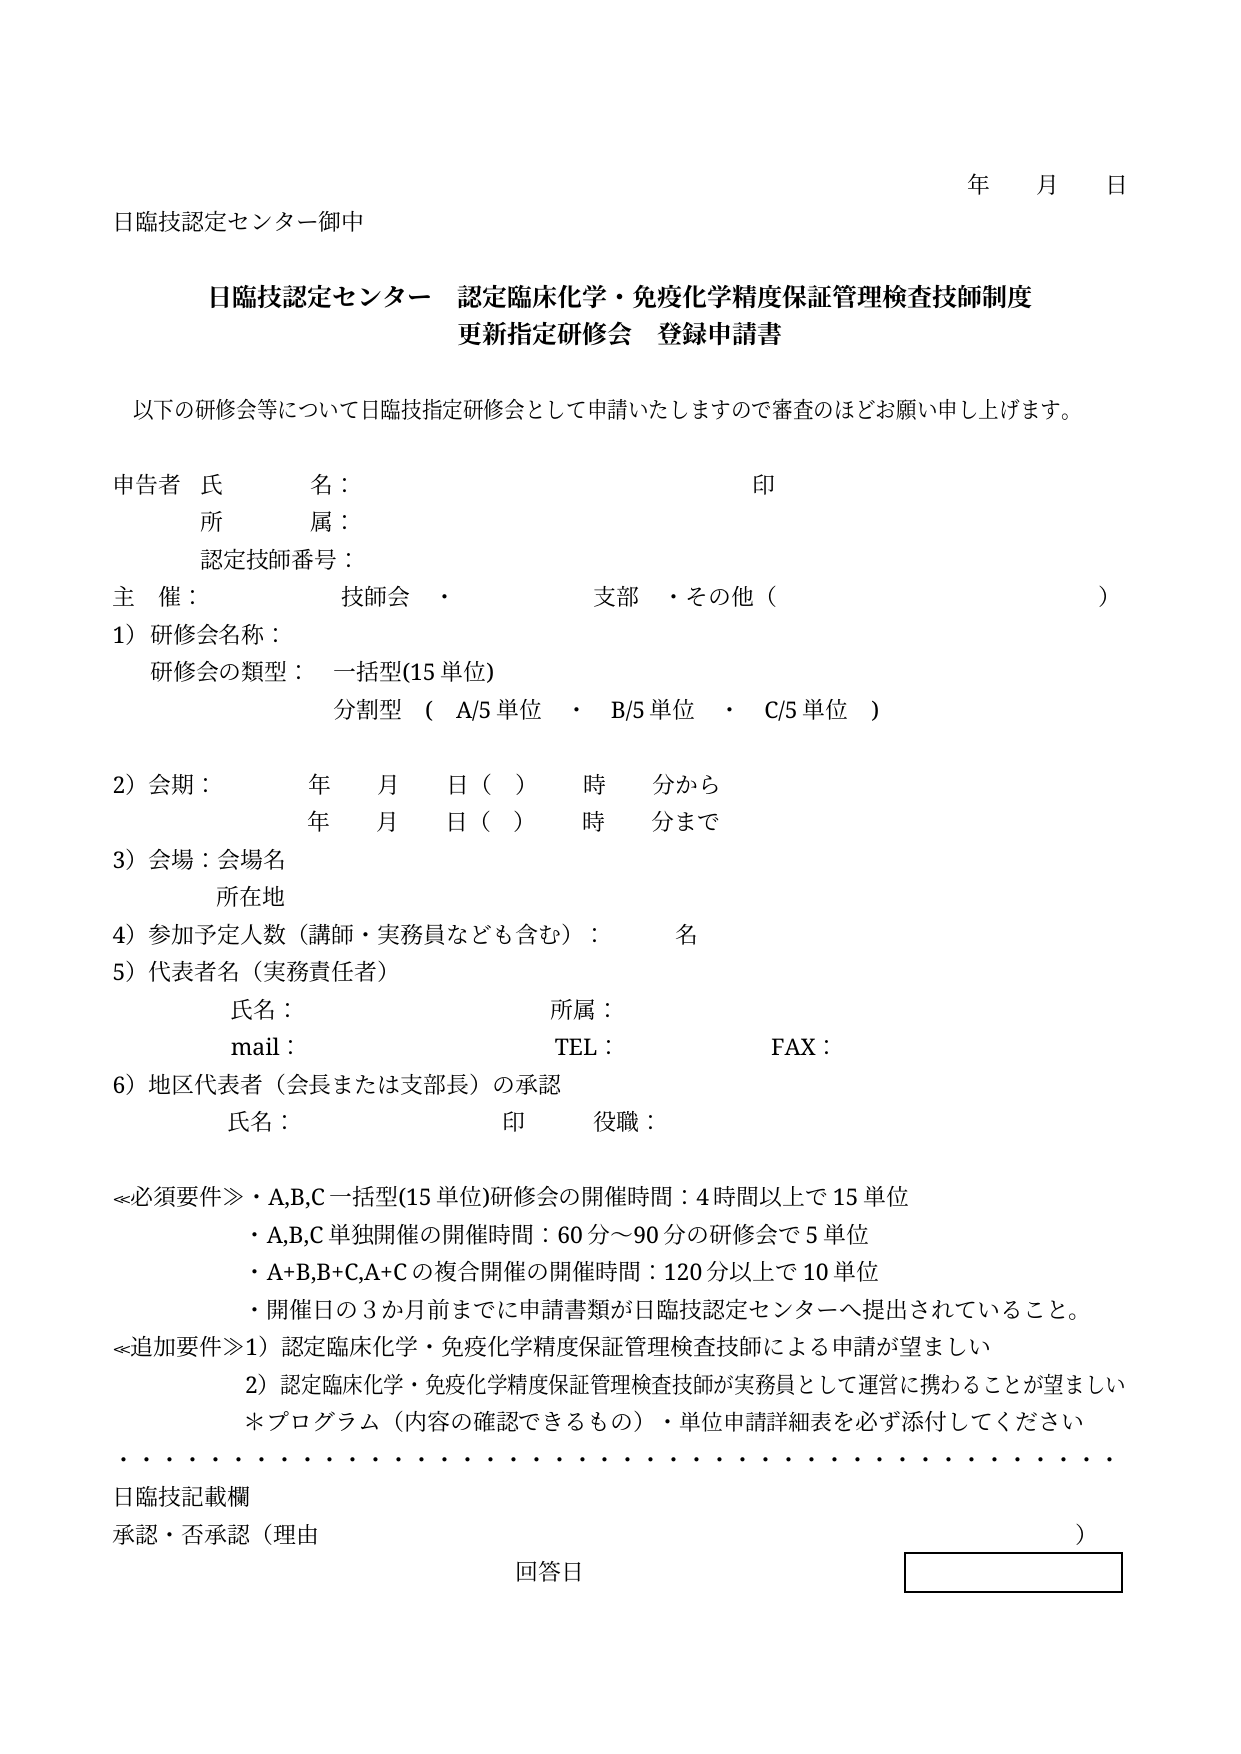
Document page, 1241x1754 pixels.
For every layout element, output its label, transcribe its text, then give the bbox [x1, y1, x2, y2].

text ・A,B,C単独開催の開催時間：60分～90分の研修会で5単位 [244, 1214, 1128, 1252]
text 主 催： 技師会 ・ 支部 ・その他（ ） [112, 577, 1128, 614]
text 申告者 氏 名： 印 [112, 464, 1128, 502]
text mail： TEL： FAX： [143, 1027, 1128, 1064]
text 所 属： [112, 502, 1128, 539]
list 研修会の類型： 一括型(15単位) [150, 652, 1128, 689]
text 4）参加予定人数（講師・実務員なども含む）： 名 [112, 914, 1128, 952]
text ＊プログラム（内容の確認できるもの）・単位申請詳細表を必ず添付してください [156, 1402, 1128, 1439]
text ・A+B,B+C,A+Cの複合開催の開催時間：120分以上で10単位 [244, 1252, 1128, 1289]
text 回答日 [906, 1554, 1121, 1589]
list 研修会名称： [112, 614, 1128, 652]
text 所在地 [112, 877, 1128, 914]
list 分割型 ( A/5単位 ・ B/5単位 ・ C/5単位 ) [150, 689, 1128, 727]
text 氏名： 所属： [143, 989, 1128, 1027]
text 承認・否承認（理由 ） [112, 1514, 1128, 1552]
text 認定技師番号： [112, 539, 1128, 577]
text 日臨技記載欄 [112, 1477, 1128, 1514]
text ・・・・・・・・・・・・・・・・・・・・・・・・・・・・・・・・・・・・・・・・・・・・ [112, 1439, 1128, 1477]
text 更新指定研修会 登録申請書 [112, 314, 1128, 352]
text ・開催日の３か月前までに申請書類が日臨技認定センターへ提出されていること。 [244, 1289, 1128, 1327]
text 年 月 日（ ） 時 分まで [112, 802, 1128, 839]
text 氏名： 印 役職： [112, 1102, 1128, 1139]
text 6）地区代表者（会長または支部長）の承認 [112, 1064, 1128, 1102]
text 日臨技認定センター御中 [112, 202, 1128, 239]
text 年 月 日 [112, 164, 1128, 202]
text 2）認定臨床化学・免疫化学精度保証管理検査技師が実務員として運営に携わることが望ましい [222, 1364, 1128, 1402]
text 3）会場：会場名 [112, 839, 1128, 877]
text ≪必須要件≫・A,B,C一括型(15単位)研修会の開催時間：4時間以上で15単位 [112, 1177, 1128, 1214]
text ≪追加要件≫1）認定臨床化学・免疫化学精度保証管理検査技師による申請が望ましい [112, 1327, 1128, 1364]
text 5）代表者名（実務責任者） [112, 952, 1128, 989]
text 以下の研修会等について日臨技指定研修会として申請いたしますので審査のほどお願い申し上げます。 [112, 389, 1128, 427]
text 日臨技認定センター 認定臨床化学・免疫化学精度保証管理検査技師制度 [112, 277, 1128, 314]
text 2）会期： 年 月 日（ ） 時 分から [112, 764, 1128, 802]
text 回答日 [112, 1552, 904, 1589]
